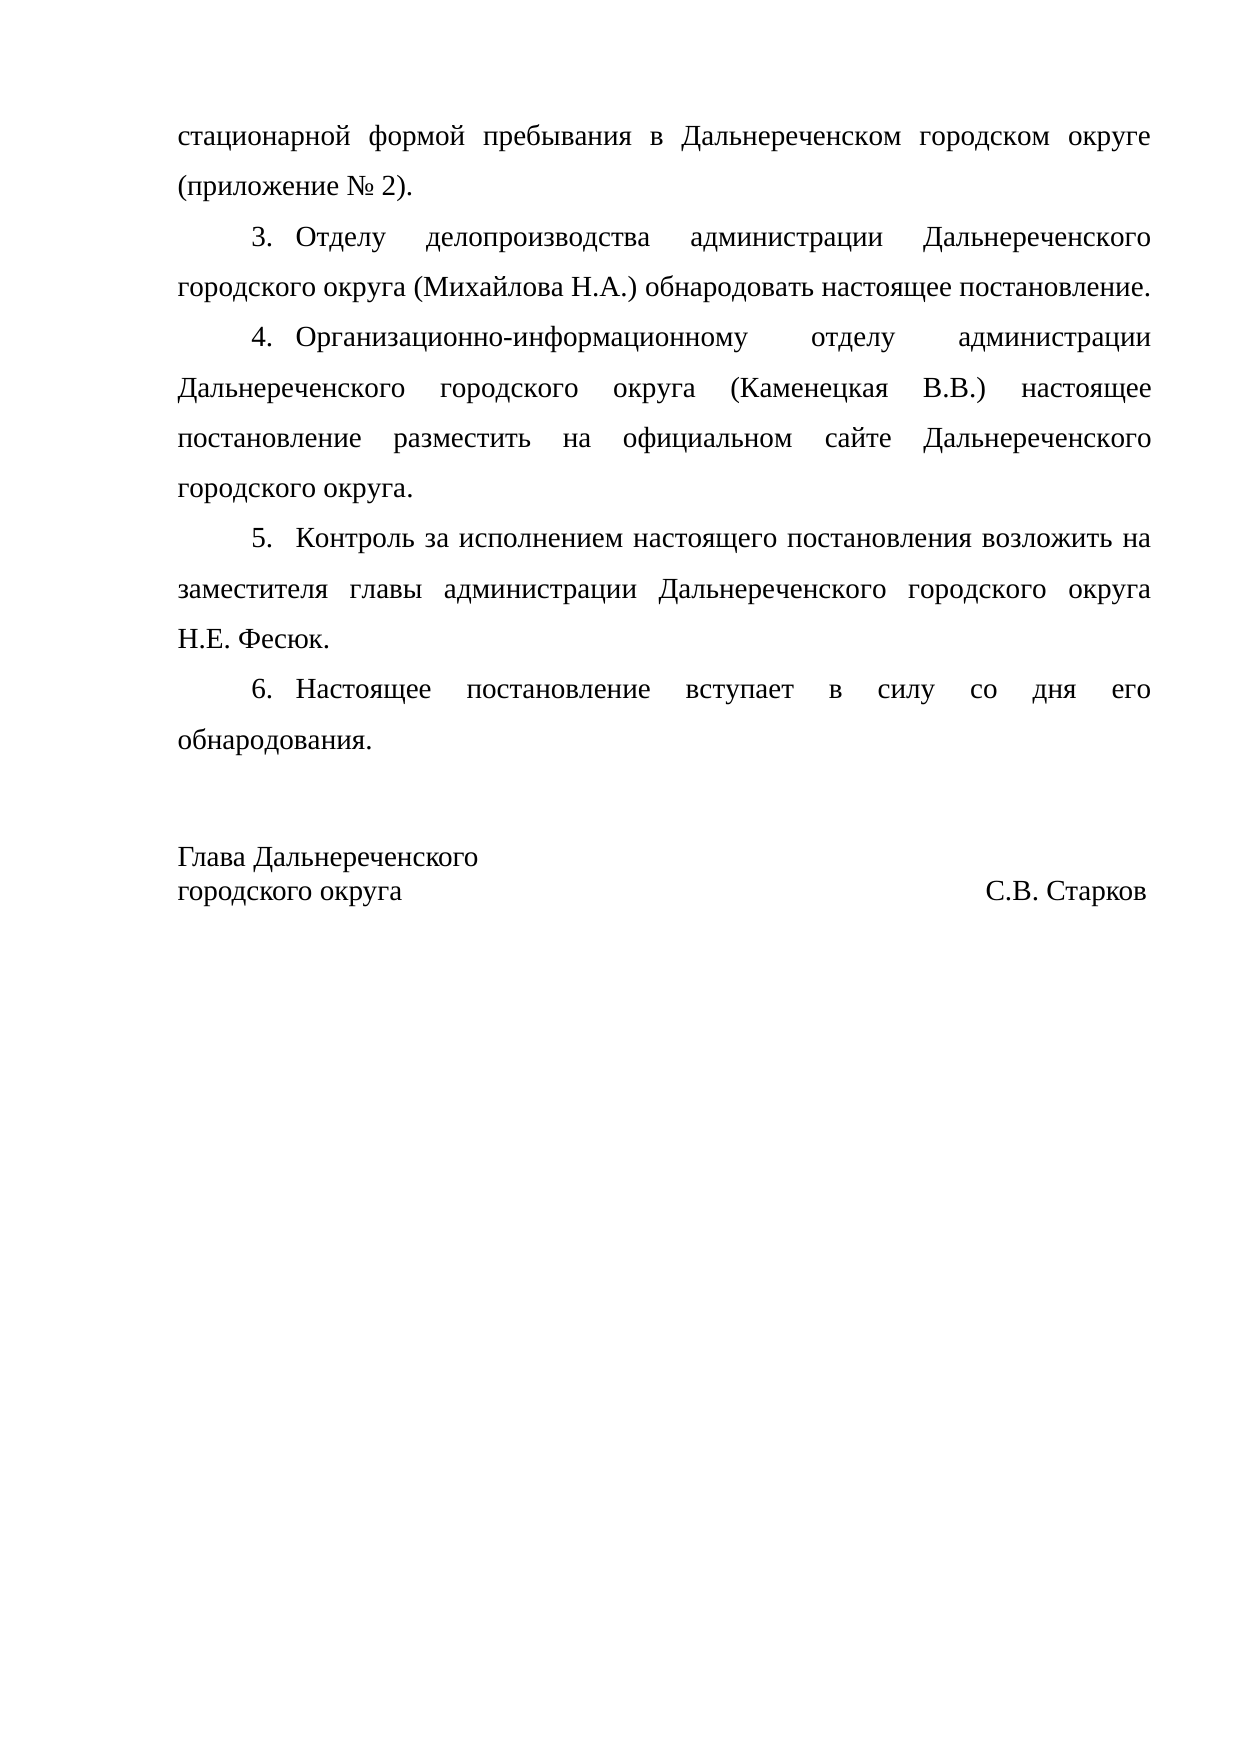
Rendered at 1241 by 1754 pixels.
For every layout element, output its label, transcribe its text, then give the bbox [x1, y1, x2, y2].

text городского округа С.В. Старков [177, 873, 1152, 906]
list Отделу делопроизводства администрации Дальнереченского городского округа (Михайлова Н.А.) обнародовать настоящее постановление. [177, 219, 1152, 303]
list Организационно-информационному отделу администрации Дальнереченского городского округа (Каменецкая В.В.) настоящее постановление разместить на официальном сайте Дальнереченского городского округа. [177, 319, 1152, 504]
list Контроль за исполнением настоящего постановления возложить на заместителя главы администрации Дальнереченского городского округа Н.Е. Фесюк. [177, 521, 1152, 655]
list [177, 118, 1152, 202]
text Глава Дальнереченского [177, 839, 1152, 873]
list Настоящее постановление вступает в силу со дня его обнародования. [177, 672, 1152, 755]
